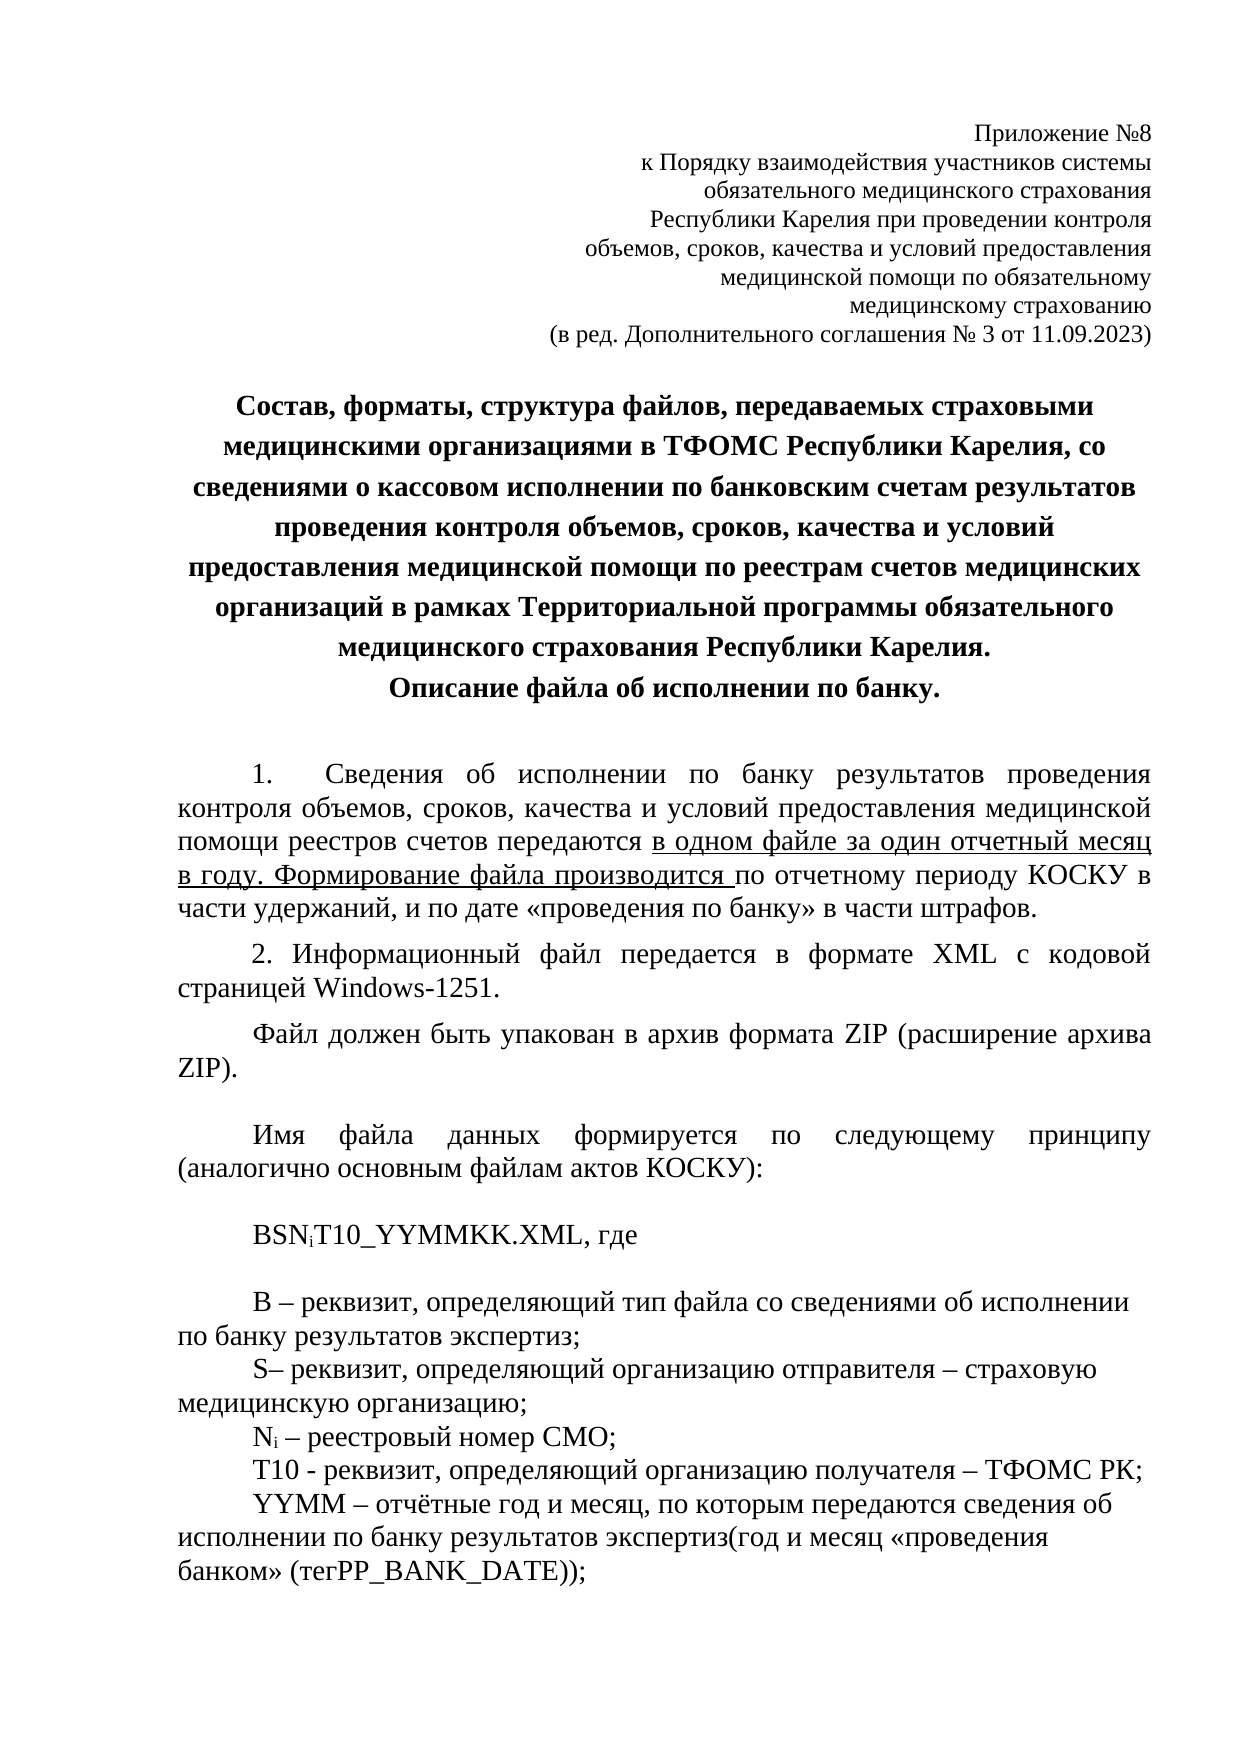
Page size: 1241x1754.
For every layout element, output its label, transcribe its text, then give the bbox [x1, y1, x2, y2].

text Ni – реестровый номер СМО; [252, 1419, 1152, 1452]
text медицинскому страхованию [177, 291, 1152, 319]
text Состав, форматы, структура файлов, передаваемых страховыми медицинскими организациями в ТФОМС Республики Карелия, со сведениями о кассовом исполнении по банковским счетам результатов проведения контроля объемов, сроков, качества и условий предоставления медицинской помощи по реестрам счетов медицинских организаций в рамках Территориальной программы обязательного медицинского страхования Республики Карелия. [177, 388, 1152, 663]
text к Порядку взаимодействия участников системы [177, 147, 1152, 176]
text 2. Информационный файл передается в формате XML с кодовой страницей Windows-1251. [177, 937, 1152, 1004]
text T10 - реквизит, определяющий организацию получателя – ТФОМС РК; [252, 1452, 1152, 1486]
text Республики Карелия при проведении контроля [177, 204, 1152, 233]
text Описание файла об исполнении по банку. [177, 670, 1152, 703]
text S– реквизит, определяющий организацию отправителя – страховую медицинскую организацию; [177, 1352, 1152, 1419]
text медицинской помощи по обязательному [177, 262, 1152, 291]
text объемов, сроков, качества и условий предоставления [177, 233, 1152, 262]
text (в ред. Дополнительного соглашения № 3 от 11.09.2023) [177, 319, 1152, 348]
list Сведения об исполнении по банку результатов проведения контроля объемов, сроков, качества и условий предоставления медицинской помощи реестров счетов передаются в одном файле за один отчетный месяц в году. Формирование файла производится по отчетному периоду КОСКУ в части удержаний, и по дате «проведения по банку» в части штрафов. [177, 756, 1152, 924]
text YYMM – отчётные год и месяц, по которым передаются сведения об исполнении по банку результатов экспертиз(год и месяц «проведения банком» (тегPP_BANK_DATE)); [177, 1486, 1152, 1586]
text обязательного медицинского страхования [177, 176, 1152, 204]
text Приложение №8 [177, 118, 1152, 147]
text BSNiT10_YYMMKK.XML, где [177, 1217, 1152, 1251]
text Имя файла данных формируется по следующему принципу (аналогично основным файлам актов КОСКУ): [177, 1117, 1152, 1184]
text Файл должен быть упакован в архив формата ZIP (расширение архива ZIP). [177, 1016, 1152, 1083]
text B – реквизит, определяющий тип файла со сведениями об исполнении по банку результатов экспертиз; [177, 1284, 1152, 1352]
